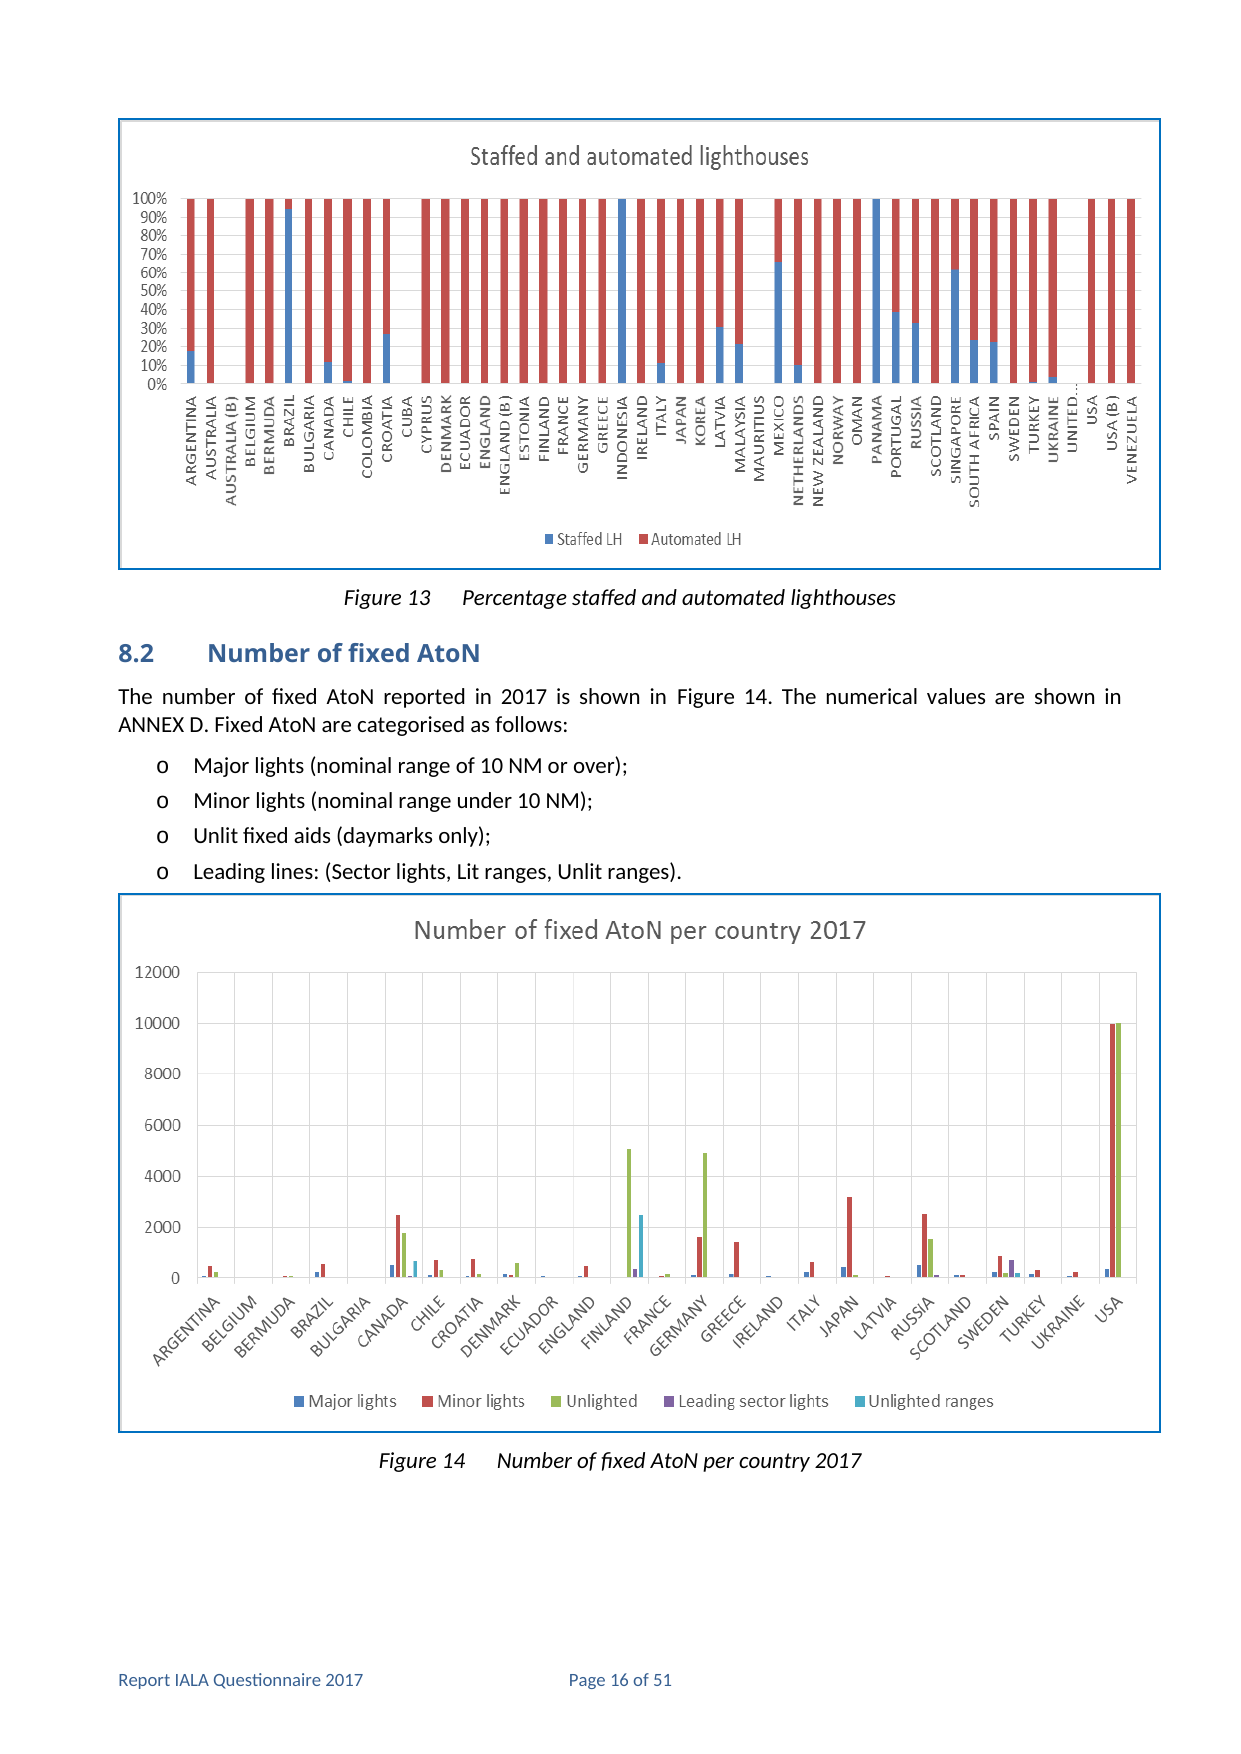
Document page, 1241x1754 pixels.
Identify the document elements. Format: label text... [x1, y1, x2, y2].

text Major lights (nominal range of 10 NM or over); [156, 751, 1122, 780]
text Percentage staffed and automated lighthouses [118, 583, 1122, 611]
text Unlit fixed aids (daymarks only); [156, 822, 1122, 851]
picture [120, 895, 1159, 1431]
text The number of fixed AtoN reported in 2017 is shown in Figure 14. The numerical values are shown in ANNEX D. Fixed AtoN are categorised as follows: [118, 682, 1122, 738]
text Leading lines: (Sector lights, Lit ranges, Unlit ranges). [156, 857, 1122, 886]
text Number of fixed AtoN per country 2017 [118, 1446, 1122, 1474]
subtitle Number of fixed AtoN [118, 636, 1122, 670]
text Minor lights (nominal range under 10 NM); [156, 786, 1122, 815]
picture [120, 120, 1159, 568]
